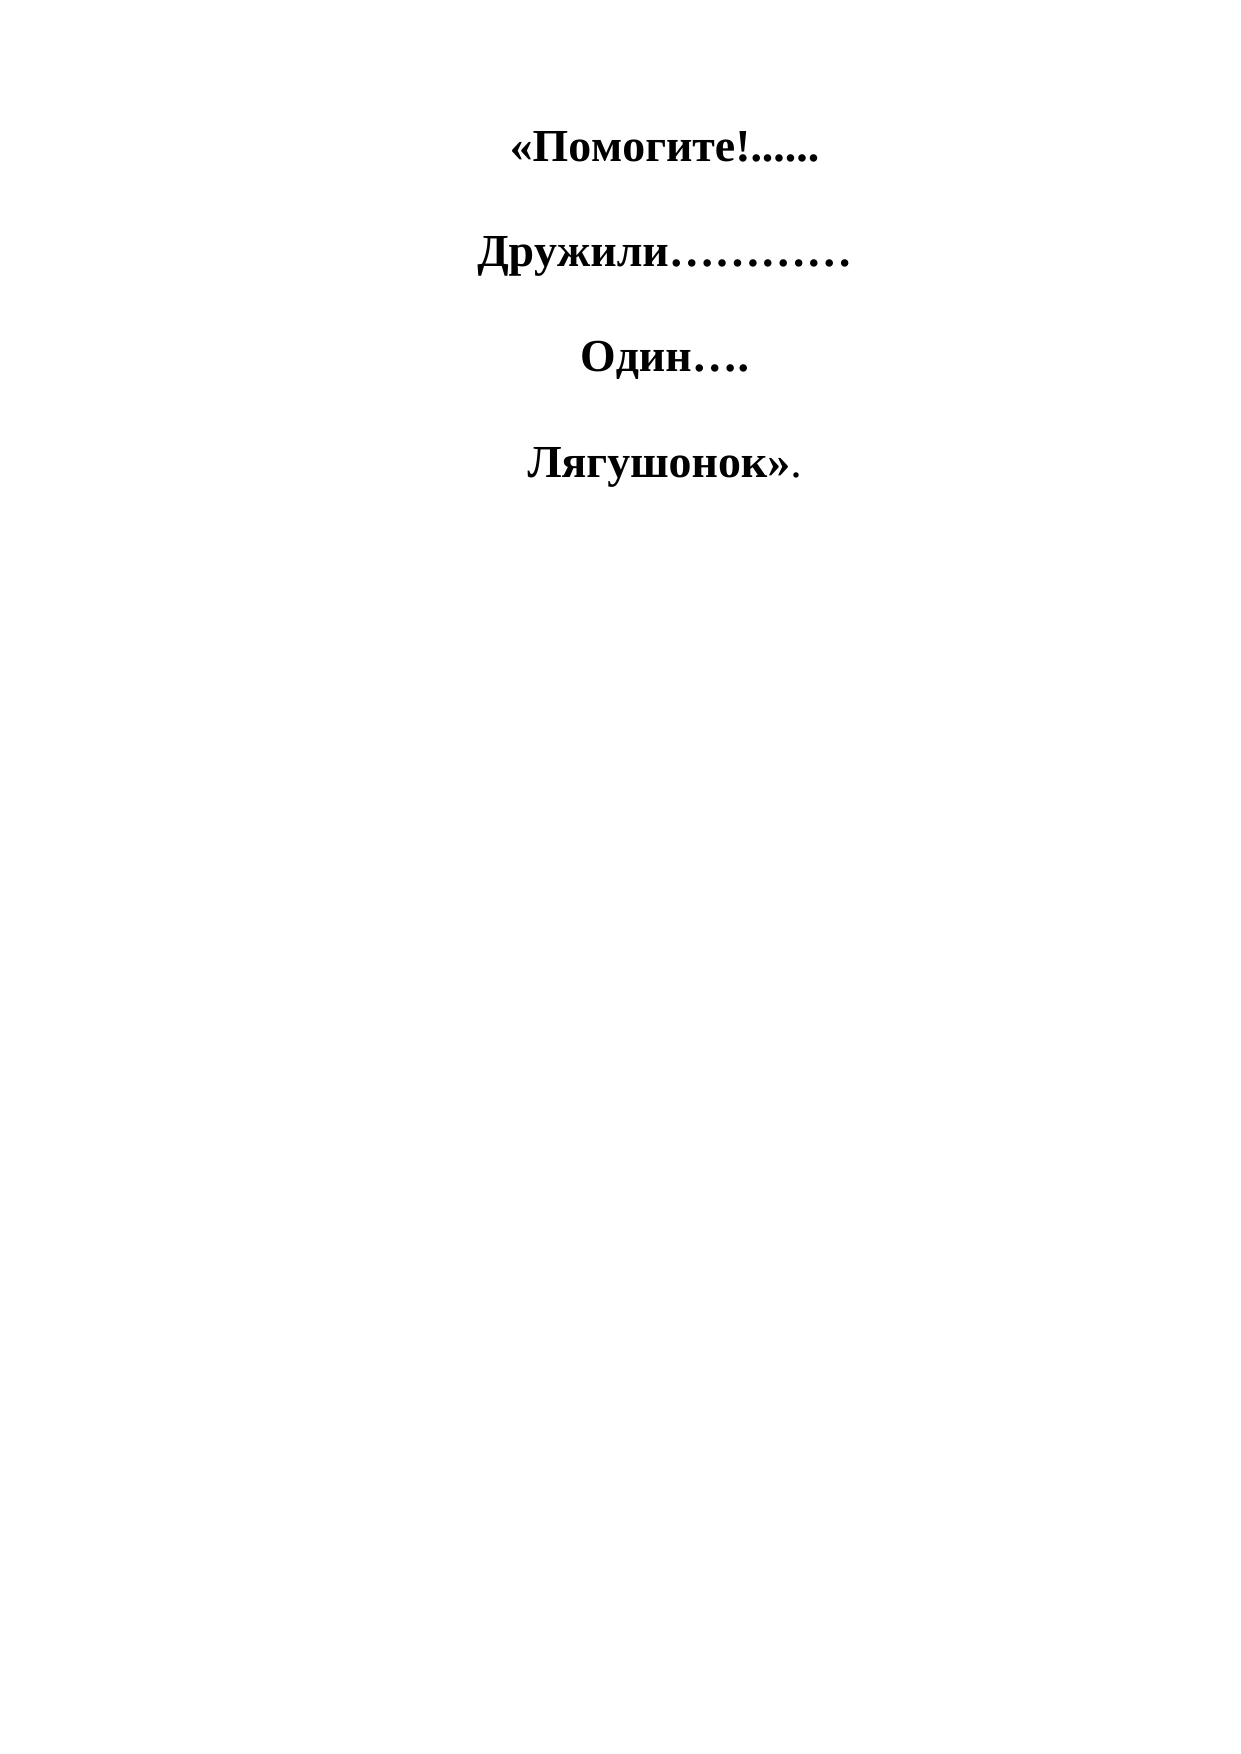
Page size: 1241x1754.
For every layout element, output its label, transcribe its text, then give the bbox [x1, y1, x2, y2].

text «Помогите!...... [177, 118, 1152, 171]
text Дружили………… [177, 223, 1152, 276]
text Лягушонок». [177, 434, 1152, 487]
text Один…. [177, 329, 1152, 382]
